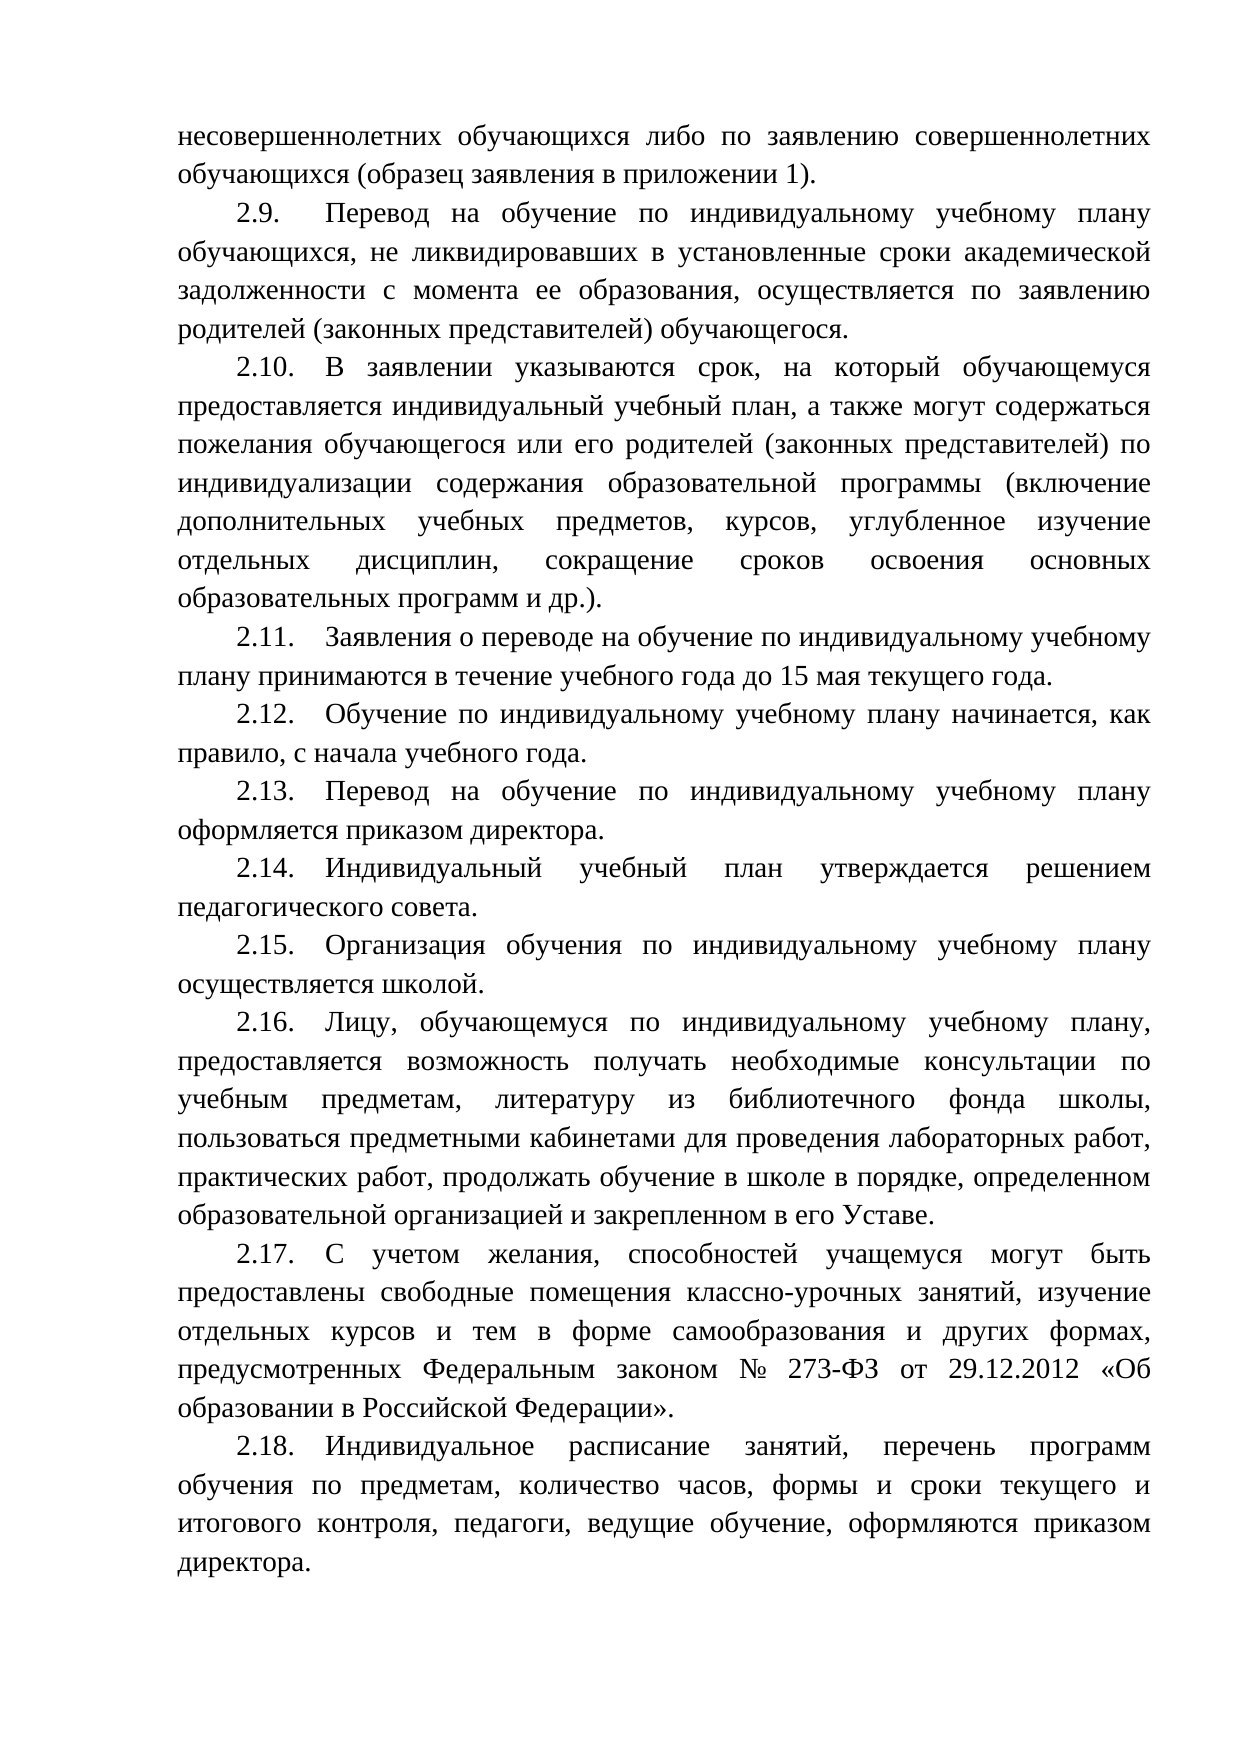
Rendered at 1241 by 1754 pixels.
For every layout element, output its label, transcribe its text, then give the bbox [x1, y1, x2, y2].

text 2.17. С учетом желания, способностей учащемуся могут быть предоставлены свободные помещения классно-урочных занятий, изучение отдельных курсов и тем в форме самообразования и других формах, предусмотренных Федеральным законом № 273-ФЗ от 29.12.2012 «Об образовании в Российской Федерации». [177, 1236, 1152, 1423]
text 2.12. Обучение по индивидуальному учебному плану начинается, как правило, с начала учебного года. [177, 696, 1152, 768]
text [177, 118, 1152, 190]
text 2.13. Перевод на обучение по индивидуальному учебному плану оформляется приказом директора. [177, 773, 1152, 845]
text 2.9. Перевод на обучение по индивидуальному учебному плану обучающихся, не ликвидировавших в установленные сроки академической задолженности с момента ее образования, осуществляется по заявлению родителей (законных представителей) обучающегося. [177, 195, 1152, 344]
text 2.18. Индивидуальное расписание занятий, перечень программ обучения по предметам, количество часов, формы и сроки текущего и итогового контроля, педагоги, ведущие обучение, оформляются приказом директора. [177, 1428, 1152, 1578]
text 2.16. Лицу, обучающемуся по индивидуальному учебному плану, предоставляется возможность получать необходимые консультации по учебным предметам, литературу из библиотечного фонда школы, пользоваться предметными кабинетами для проведения лабораторных работ, практических работ, продолжать обучение в школе в порядке, определенном образовательной организацией и закрепленном в его Уставе. [177, 1004, 1152, 1231]
text 2.14. Индивидуальный учебный план утверждается решением педагогического совета. [177, 850, 1152, 922]
text 2.15. Организация обучения по индивидуальному учебному плану осуществляется школой. [177, 927, 1152, 999]
text 2.11. Заявления о переводе на обучение по индивидуальному учебному плану принимаются в течение учебного года до 15 мая текущего года. [177, 619, 1152, 691]
text 2.10. В заявлении указываются срок, на который обучающемуся предоставляется индивидуальный учебный план, а также могут содержаться пожелания обучающегося или его родителей (законных представителей) по индивидуализации содержания образовательной программы (включение дополнительных учебных предметов, курсов, углубленное изучение отдельных дисциплин, сокращение сроков освоения основных образовательных программ и др.). [177, 349, 1152, 614]
